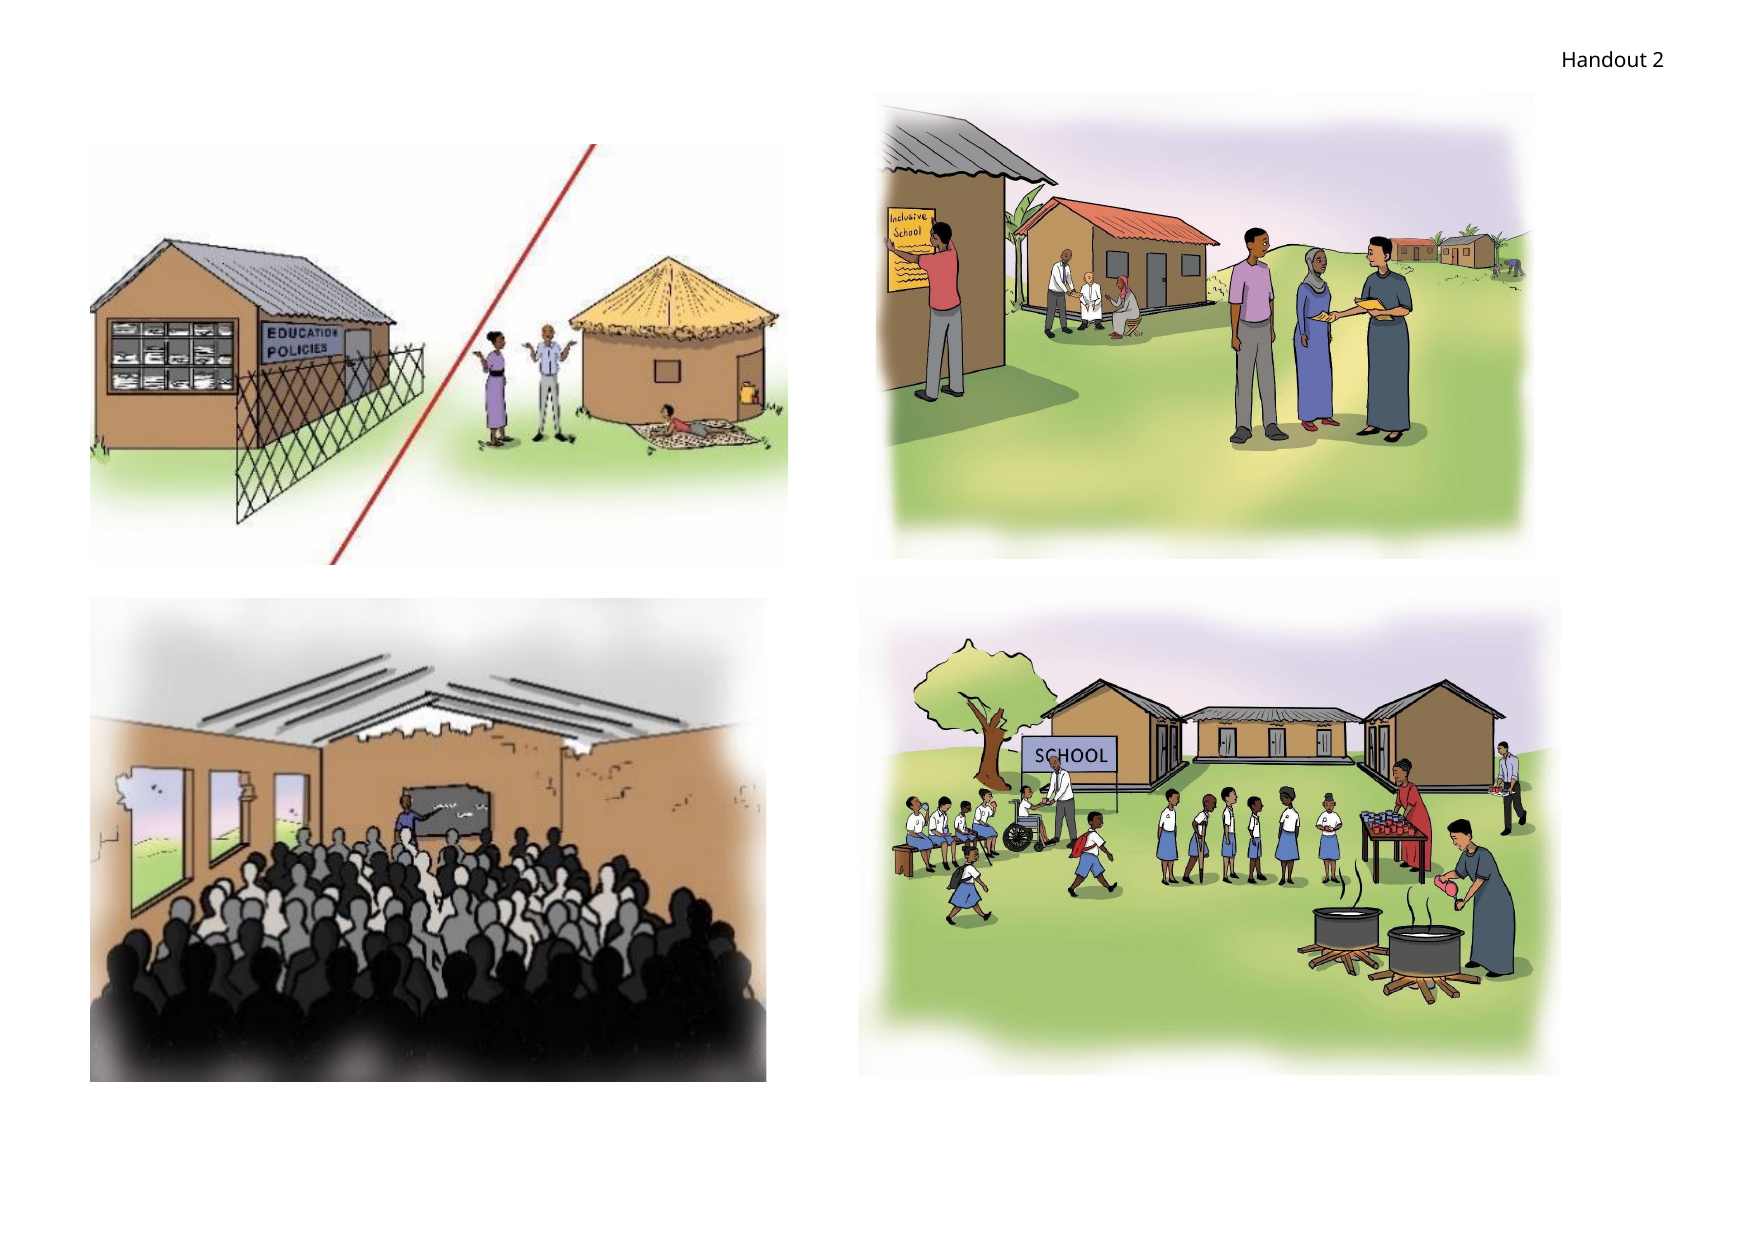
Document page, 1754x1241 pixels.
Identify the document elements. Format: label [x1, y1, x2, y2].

picture [90, 144, 789, 565]
picture [90, 598, 767, 1082]
picture [855, 90, 1561, 1082]
